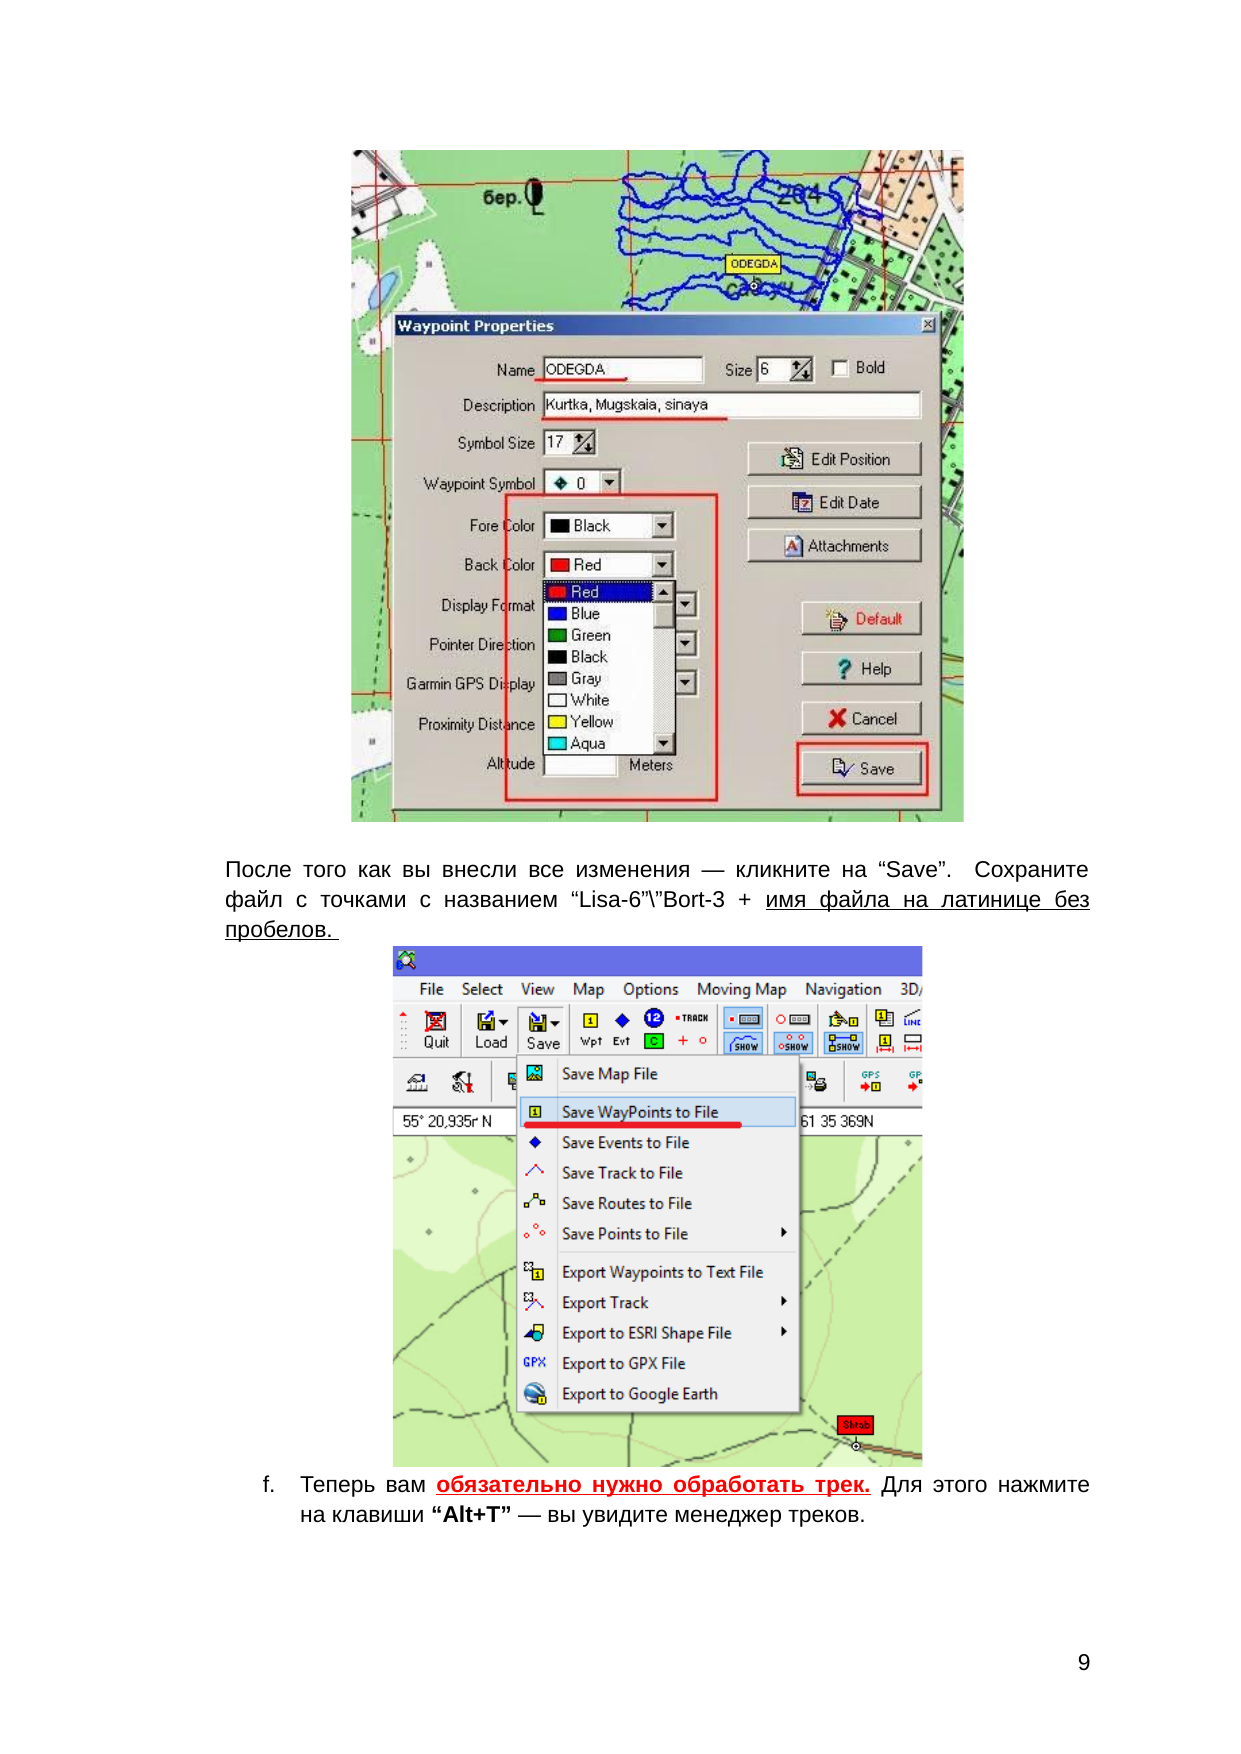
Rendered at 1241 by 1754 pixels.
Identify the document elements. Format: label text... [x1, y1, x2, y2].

text После того как вы внесли все изменения — кликните на “Save”. Сохраните файл с точками с названием “Lisa-6”\”Bort-3 + имя файла на латинице без пробелов. [225, 856, 1090, 943]
picture [392, 946, 923, 1467]
picture [351, 150, 964, 822]
list Теперь вам обязательно нужно обработать трек. Для этого нажмите на клавиши “Alt+Т” — вы увидите менеджер треков. [263, 1471, 1090, 1527]
